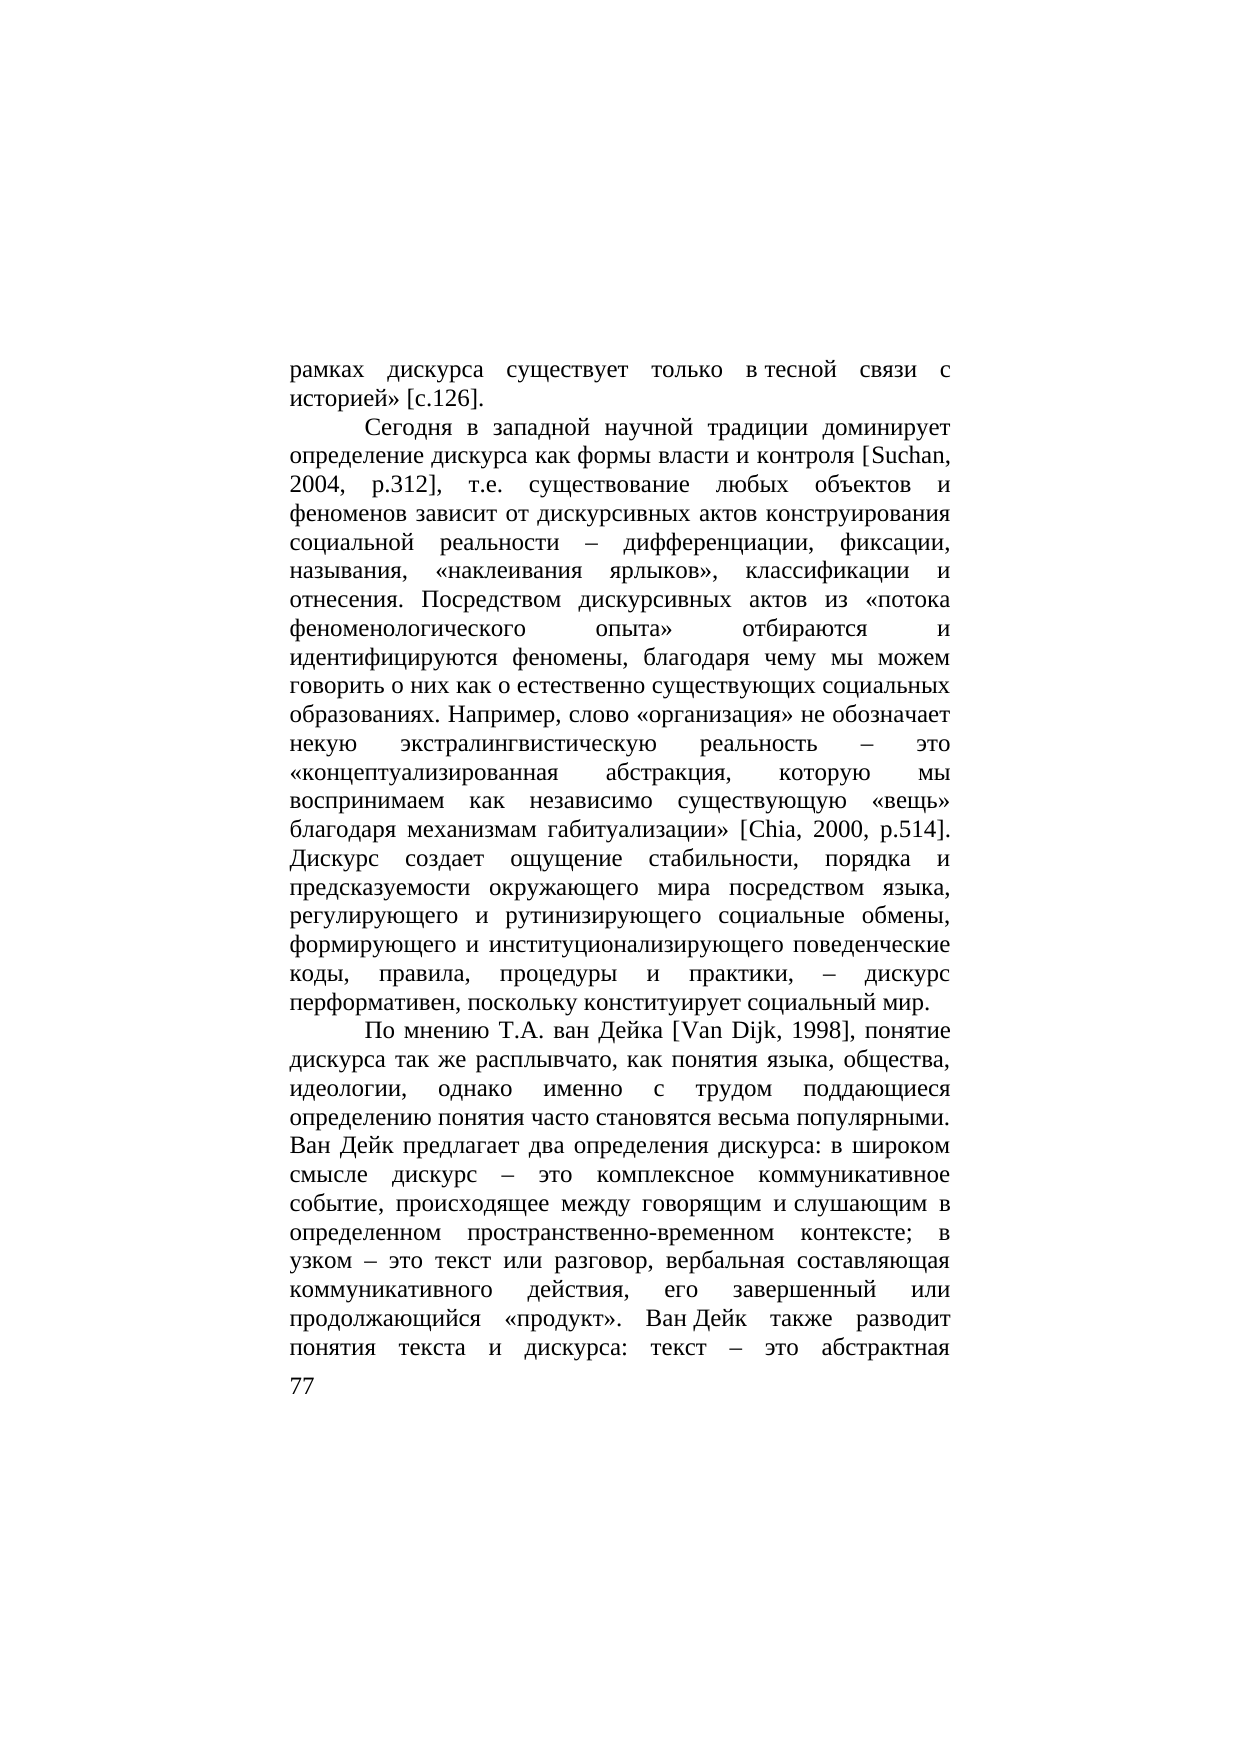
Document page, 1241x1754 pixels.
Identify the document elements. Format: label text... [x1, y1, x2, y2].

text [289, 354, 951, 412]
text Сегодня в западной научной традиции доминирует определение дискурса как формы власти и контроля [Suchan, 2004, p.312], т.е. существование любых объектов и феноменов зависит от дискурсивных актов конструирования социальной реальности – дифференциации, фиксации, называния, «наклеивания ярлыков», классификации и отнесения. Посредством дискурсивных актов из «потока феноменологического опыта» отбираются и идентифицируются феномены, благодаря чему мы можем говорить о них как о естественно существующих социальных образованиях. Например, слово «организация» не обозначает некую экстралингвистическую реальность – это «концептуализированная абстракция, которую мы воспринимаем как независимо существующую «вещь» благодаря механизмам габитуализации» [Chia, 2000, p.514]. Дискурс создает ощущение стабильности, порядка и предсказуемости окружающего мира посредством языка, регулирующего и рутинизирующего социальные обмены, формирующего и институционализирующего поведенческие коды, правила, процедуры и практики, – дискурс перформативен, поскольку конституирует социальный мир. [289, 412, 951, 1016]
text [289, 1016, 951, 1361]
